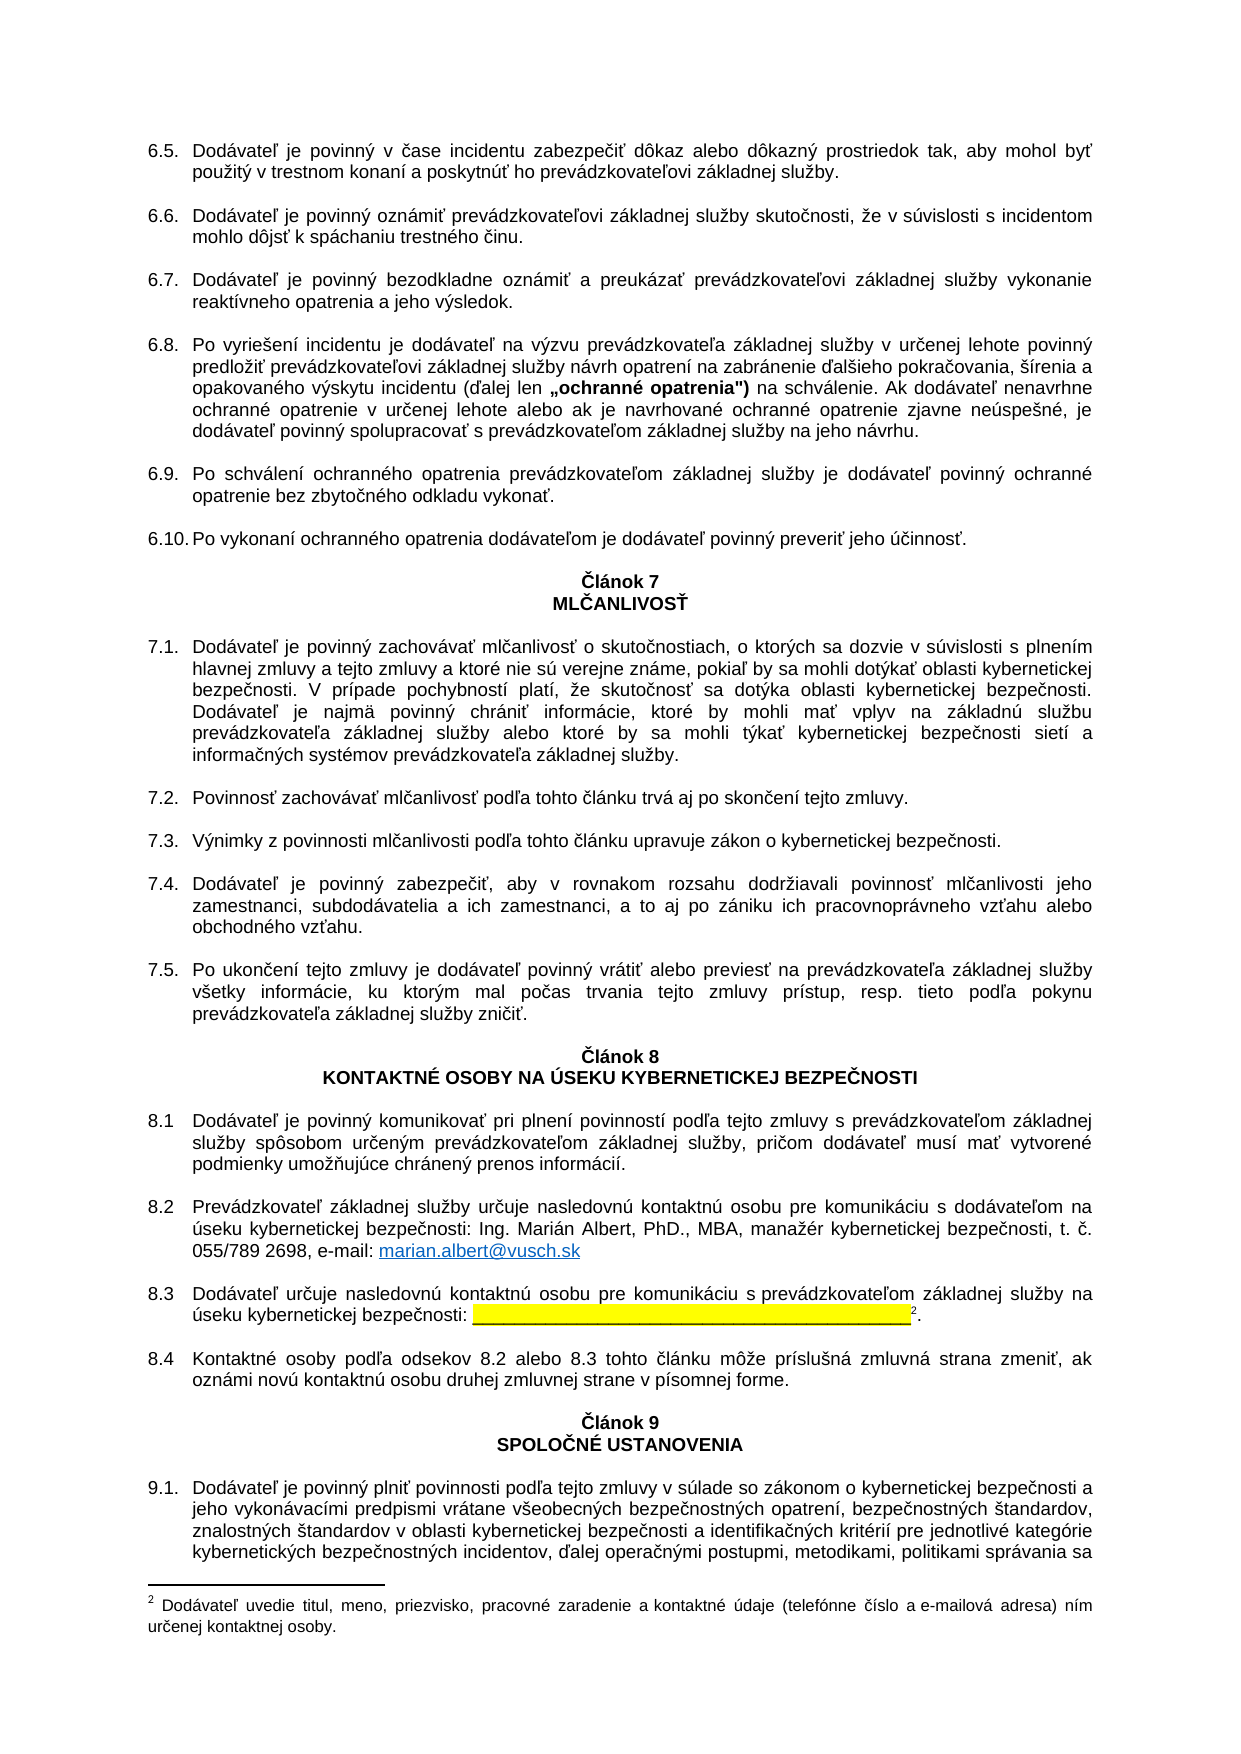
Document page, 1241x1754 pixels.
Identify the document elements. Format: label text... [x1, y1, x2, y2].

list Dodávateľ je povinný oznámiť prevádzkovateľovi základnej služby skutočnosti, že v súvislosti s incidentom mohlo dôjsť k spáchaniu trestného činu. [148, 204, 1093, 248]
list Prevádzkovateľ základnej služby určuje nasledovnú kontaktnú osobu pre komunikáciu s dodávateľom na úseku kybernetickej bezpečnosti: Ing. Marián Albert, PhD., MBA, manažér kybernetickej bezpečnosti, t. č. 055/789 2698, e-mail: marian.albert@vusch.sk [148, 1196, 1093, 1261]
text MLČANLIVOSŤ [148, 593, 1093, 614]
text Článok 8 [148, 1045, 1093, 1067]
list Povinnosť zachovávať mlčanlivosť podľa tohto článku trvá aj po skončení tejto zmluvy. [148, 787, 1093, 808]
list Kontaktné osoby podľa odsekov 8.2 alebo 8.3 tohto článku môže príslušná zmluvná strana zmeniť, ak oznámi novú kontaktnú osobu druhej zmluvnej strane v písomnej forme. [148, 1347, 1093, 1390]
list Po vyriešení incidentu je dodávateľ na výzvu prevádzkovateľa základnej služby v určenej lehote povinný predložiť prevádzkovateľovi základnej služby návrh opatrení na zabránenie ďalšieho pokračovania, šírenia a opakovaného výskytu incidentu (ďalej len „ochranné opatrenia") na schválenie. Ak dodávateľ nenavrhne ochranné opatrenie v určenej lehote alebo ak je navrhované ochranné opatrenie zjavne neúspešné, je dodávateľ povinný spolupracovať s prevádzkovateľom základnej služby na jeho návrhu. [148, 334, 1093, 442]
list Dodávateľ určuje nasledovnú kontaktnú osobu pre komunikáciu s prevádzkovateľom základnej služby na úseku kybernetickej bezpečnosti: __________________________________________. [148, 1283, 1093, 1326]
list Po vykonaní ochranného opatrenia dodávateľom je dodávateľ povinný preveriť jeho účinnosť. [148, 528, 1093, 549]
text KONTAKTNÉ OSOBY NA ÚSEKU KYBERNETICKEJ BEZPEČNOSTI [148, 1067, 1093, 1088]
list Dodávateľ je povinný v čase incidentu zabezpečiť dôkaz alebo dôkazný prostriedok tak, aby mohol byť použitý v trestnom konaní a poskytnúť ho prevádzkovateľovi základnej služby. [148, 140, 1093, 183]
text Článok 7 [148, 571, 1093, 593]
text SPOLOČNÉ USTANOVENIA [148, 1433, 1093, 1455]
list Po ukončení tejto zmluvy je dodávateľ povinný vrátiť alebo previesť na prevádzkovateľa základnej služby všetky informácie, ku ktorým mal počas trvania tejto zmluvy prístup, resp. tieto podľa pokynu prevádzkovateľa základnej služby zničiť. [148, 959, 1093, 1024]
list Po schválení ochranného opatrenia prevádzkovateľom základnej služby je dodávateľ povinný ochranné opatrenie bez zbytočného odkladu vykonať. [148, 463, 1093, 506]
text Článok 9 [148, 1412, 1093, 1433]
list Dodávateľ je povinný komunikovať pri plnení povinností podľa tejto zmluvy s prevádzkovateľom základnej služby spôsobom určeným prevádzkovateľom základnej služby, pričom dodávateľ musí mať vytvorené podmienky umožňujúce chránený prenos informácií. [148, 1110, 1093, 1175]
list Dodávateľ je povinný zabezpečiť, aby v rovnakom rozsahu dodržiavali povinnosť mlčanlivosti jeho zamestnanci, subdodávatelia a ich zamestnanci, a to aj po zániku ich pracovnoprávneho vzťahu alebo obchodného vzťahu. [148, 873, 1093, 938]
list Výnimky z povinnosti mlčanlivosti podľa tohto článku upravuje zákon o kybernetickej bezpečnosti. [148, 830, 1093, 851]
list Dodávateľ je povinný zachovávať mlčanlivosť o skutočnostiach, o ktorých sa dozvie v súvislosti s plnením hlavnej zmluvy a tejto zmluvy a ktoré nie sú verejne známe, pokiaľ by sa mohli dotýkať oblasti kybernetickej bezpečnosti. V prípade pochybností platí, že skutočnosť sa dotýka oblasti kybernetickej bezpečnosti. Dodávateľ je najmä povinný chrániť informácie, ktoré by mohli mať vplyv na základnú službu prevádzkovateľa základnej služby alebo ktoré by sa mohli týkať kybernetickej bezpečnosti sietí a informačných systémov prevádzkovateľa základnej služby. [148, 636, 1093, 765]
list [148, 1477, 1093, 1563]
list Dodávateľ je povinný bezodkladne oznámiť a preukázať prevádzkovateľovi základnej služby vykonanie reaktívneho opatrenia a jeho výsledok. [148, 269, 1093, 312]
